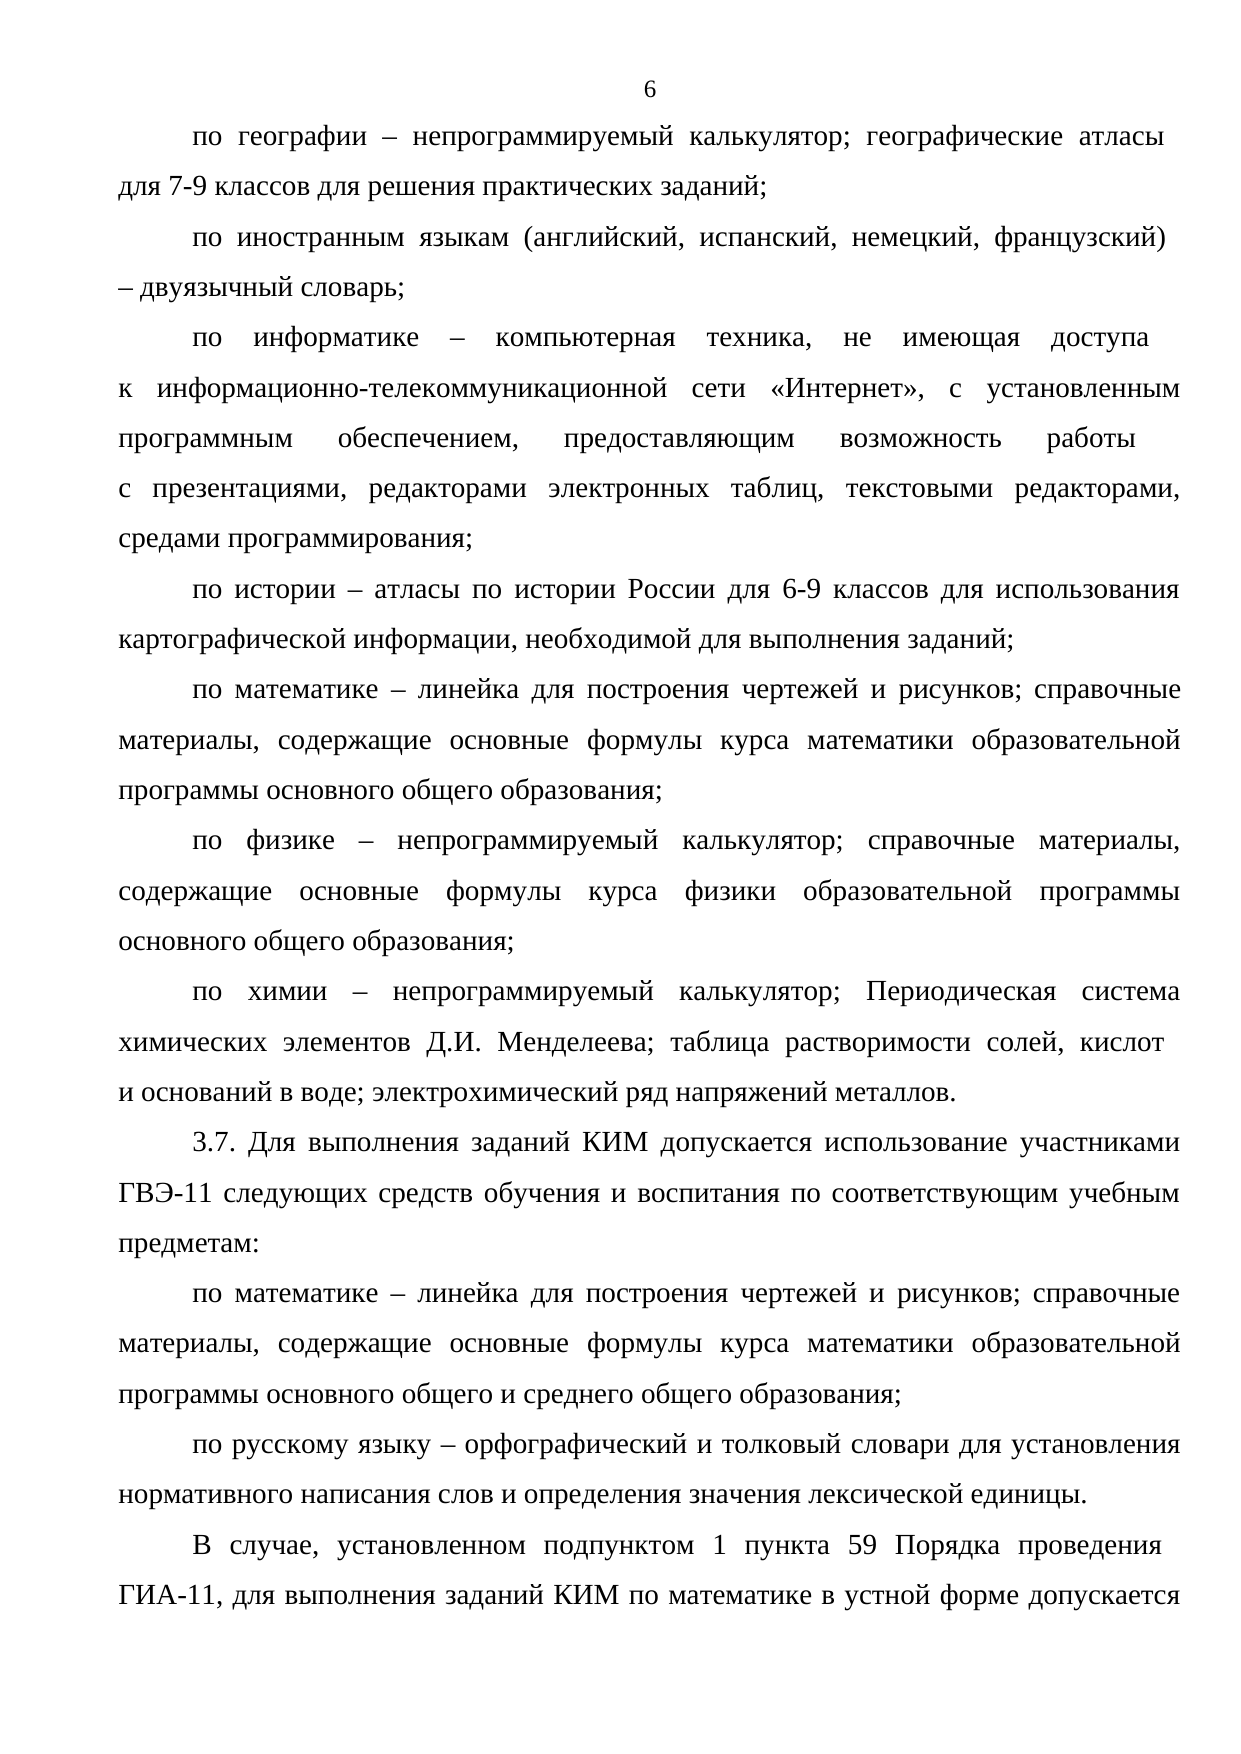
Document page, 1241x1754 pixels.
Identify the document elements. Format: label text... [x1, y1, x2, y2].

text по русскому языку – орфографический и толковый словари для установления нормативного написания слов и определения значения лексической единицы. [118, 1426, 1181, 1510]
text по математике – линейка для построения чертежей и рисунков; справочные материалы, содержащие основные формулы курса математики образовательной программы основного общего и среднего общего образования; [118, 1275, 1181, 1409]
text по информатике – компьютерная техника, не имеющая доступа к информационно-телекоммуникационной сети «Интернет», с установленным программным обеспечением, предоставляющим возможность работы с презентациями, редакторами электронных таблиц, текстовыми редакторами, средами программирования; [118, 319, 1181, 554]
text 3.7. Для выполнения заданий КИМ допускается использование участниками ГВЭ-11 следующих средств обучения и воспитания по соответствующим учебным предметам: [118, 1124, 1181, 1258]
text по физике – непрограммируемый калькулятор; справочные материалы, содержащие основные формулы курса физики образовательной программы основного общего образования; [118, 822, 1181, 957]
text по математике – линейка для построения чертежей и рисунков; справочные материалы, содержащие основные формулы курса математики образовательной программы основного общего образования; [118, 672, 1181, 806]
text по химии – непрограммируемый калькулятор; Периодическая система химических элементов Д.И. Менделеева; таблица растворимости солей, кислот и оснований в воде; электрохимический ряд напряжений металлов. [118, 973, 1181, 1108]
text по иностранным языкам (английский, испанский, немецкий, французский) – двуязычный словарь; [118, 219, 1181, 303]
text по истории – атласы по истории России для 6-9 классов для использования картографической информации, необходимой для выполнения заданий; [118, 571, 1181, 655]
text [118, 1527, 1181, 1611]
text по географии – непрограммируемый калькулятор; географические атласы для 7-9 классов для решения практических заданий; [118, 118, 1181, 202]
